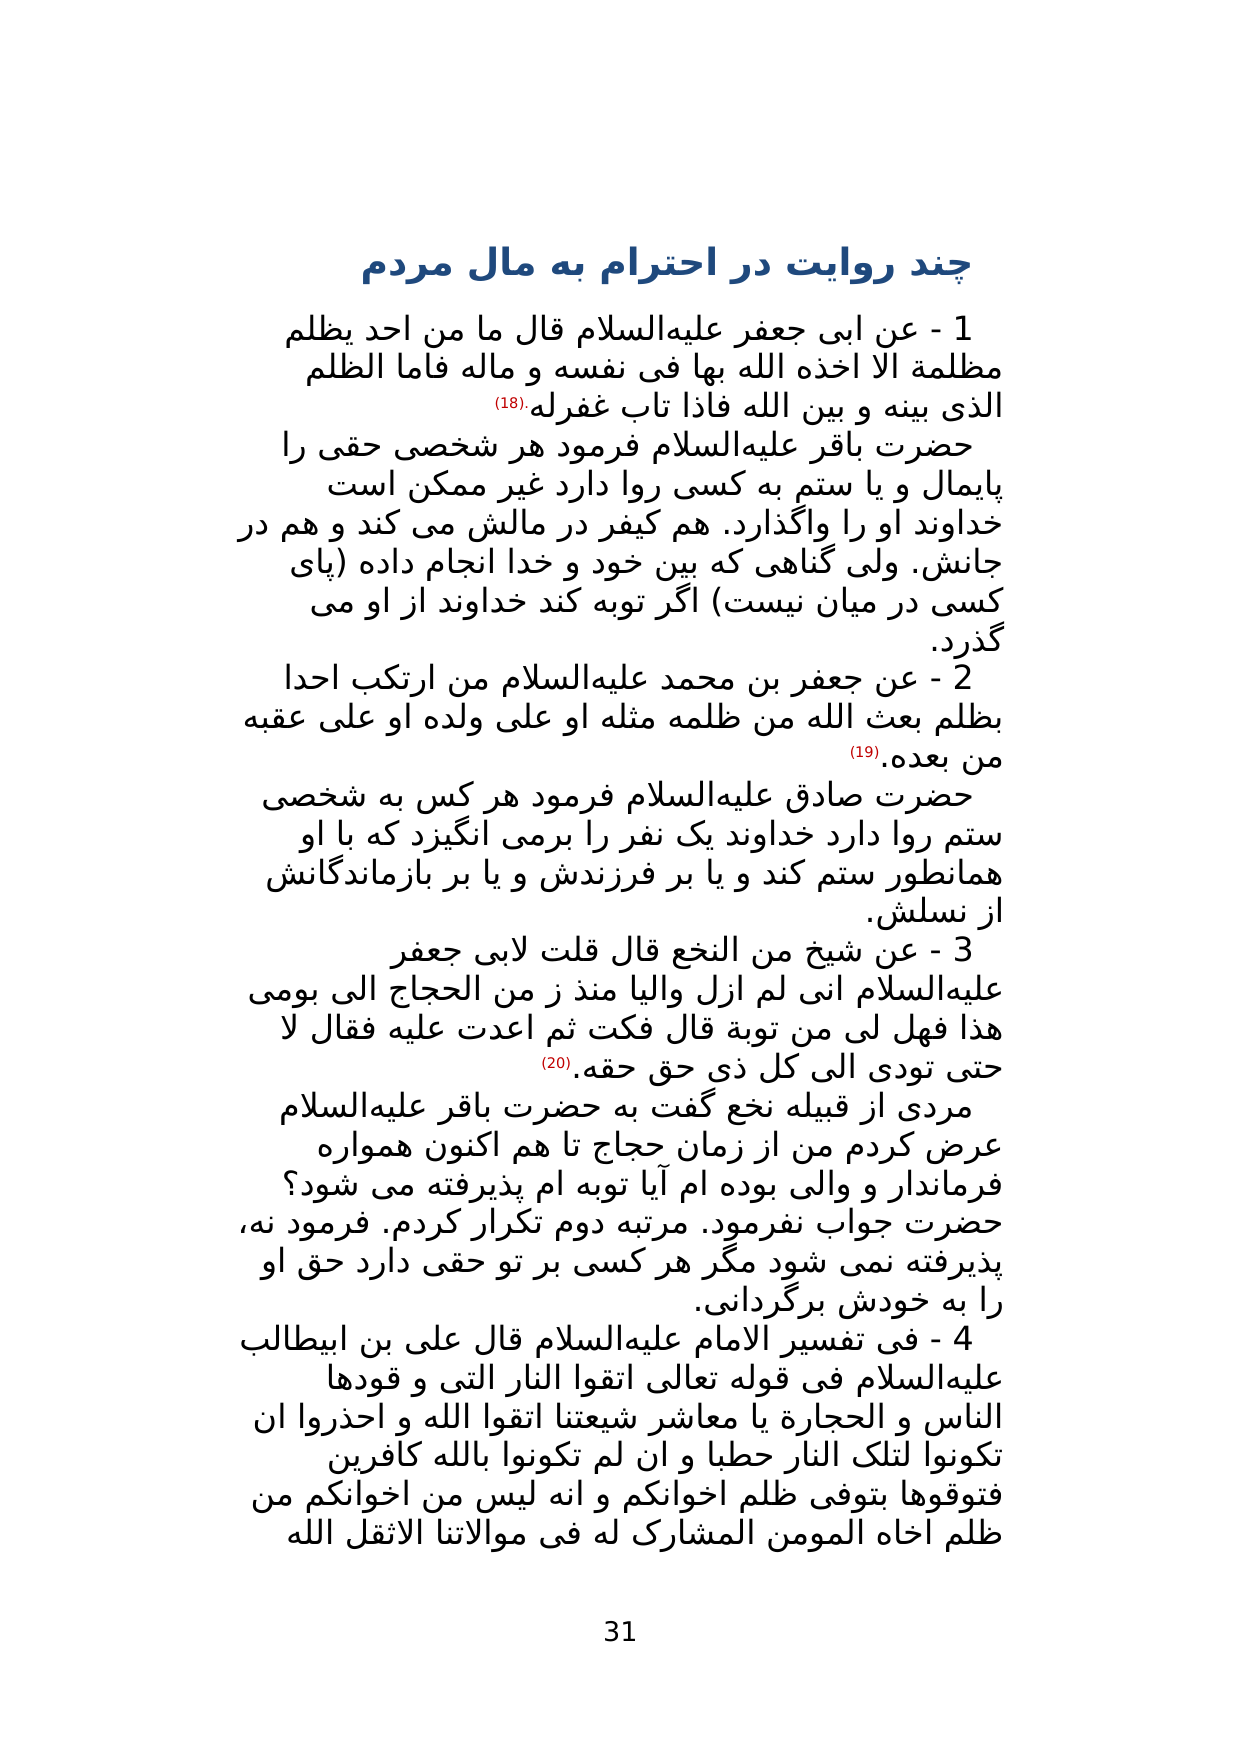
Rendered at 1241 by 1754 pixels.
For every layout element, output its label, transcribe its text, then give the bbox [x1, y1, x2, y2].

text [236, 1319, 1004, 1552]
text 3 - عن شیخ من النخع قال قلت لابی جعفر عليه‌السلام انی لم ازل والیا منذ ز من الحجاج الی بومی هذا فهل لی من توبة قال فکت ثم اعدت علیه فقال لا حتی تودی الی کل ذی حق حقه.(20) [236, 931, 1004, 1086]
text 2 - عن جعفر بن محمد عليه‌السلام من ارتکب احدا بظلم بعث الله من ظلمه مثله او علی ولده او علی عقبه من بعده.(19) [236, 659, 1004, 775]
text مردی از قبیله نخع گفت به حضرت باقر عليه‌السلام عرض کردم من از زمان حجاج تا هم اکنون همواره فرماندار و والی بوده ام آیا توبه ام پذیرفته می شود؟ حضرت جواب نفرمود. مرتبه دوم تکرار کردم. فرمود نه، پذیرفته نمی شود مگر هر کسی بر تو حقی دارد حق او را به خودش برگردانی. [236, 1086, 1004, 1319]
text حضرت صادق عليه‌السلام فرمود هر کس به شخصی ستم روا دارد خداوند یک نفر را برمی انگیزد که با او همانطور ستم کند و یا بر فرزندش و یا بر بازماندگانش از نسلش. [236, 775, 1004, 931]
text 1 - عن ابی جعفر عليه‌السلام قال ما من احد یظلم مظلمة الا اخذه الله بها فی نفسه و ماله فاما الظلم الذی بینه و بین الله فاذا تاب غفرله.(18) [236, 309, 1004, 426]
text حضرت باقر عليه‌السلام فرمود هر شخصی حقی را پایمال و یا ستم به کسی روا دارد غیر ممکن است خداوند او را واگذارد. هم کیفر در مالش می کند و هم در جانش. ولی گناهی که بین خود و خدا انجام داده (پای کسی در میان نیست) اگر توبه کند خداوند از او می گذرد. [236, 426, 1004, 659]
subtitle چند روایت در احترام به مال مردم [236, 241, 1004, 284]
